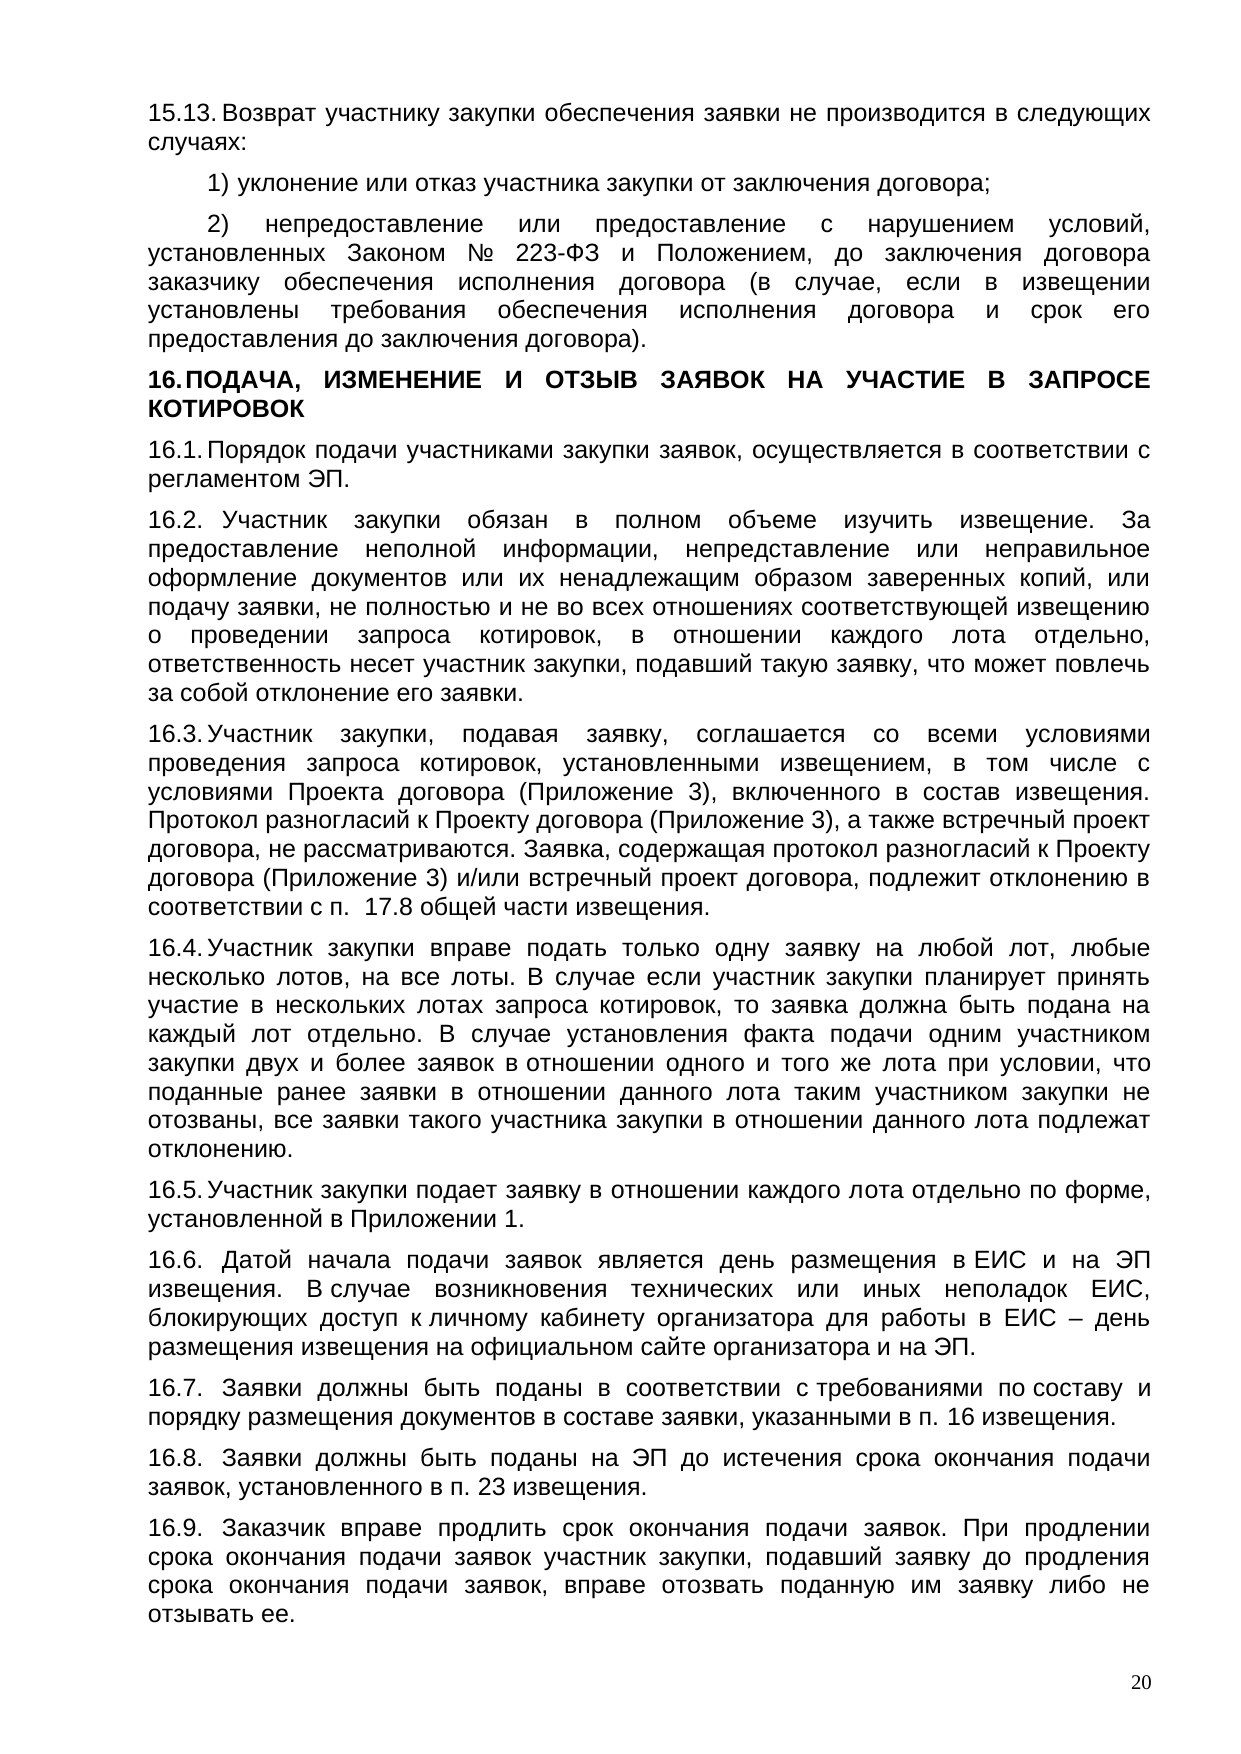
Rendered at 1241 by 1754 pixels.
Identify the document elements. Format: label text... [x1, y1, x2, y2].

list Возврат участнику закупки обеспечения заявки не производится в следующих случаях: [148, 98, 1152, 155]
list Заявки должны быть поданы на ЭП до истечения срока окончания подачи заявок, установленного в п. 24 извещения. [148, 1443, 1152, 1500]
list непредоставление или предоставление с нарушением условий, установленных Законом № 223-ФЗ и Положением, до заключения договора заказчику обеспечения исполнения договора (в случае, если в извещении установлены требования обеспечения исполнения договора и срок его предоставления до заключения договора). [148, 209, 1152, 353]
list Участник закупки подает заявку в отношении каждого лота отдельно по форме, установленной в Приложении 1. [148, 1175, 1152, 1233]
list Заказчик вправе продлить срок окончания подачи заявок. При продлении срока окончания подачи заявок участник закупки, подавший заявку до продления срока окончания подачи заявок, вправе отозвать поданную им заявку либо не отзывать ее. [148, 1513, 1152, 1628]
list Участник закупки обязан в полном объеме изучить извещение. За предоставление неполной информации, непредставление или неправильное оформление документов или их ненадлежащим образом заверенных копий, или подачу заявки, не полностью и не во всех отношениях соответствующей извещению о проведении запроса котировок, в отношении каждого лота отдельно, ответственность несет участник закупки, подавший такую заявку, что может повлечь за собой отклонение его заявки. [148, 505, 1152, 707]
list Датой начала подачи заявок является день размещения в ЕИС и на ЭП извещения. В случае возникновения технических или иных неполадок ЕИС, блокирующих доступ к личному кабинету организатора для работы в ЕИС – день размещения извещения на официальном сайте организатора и на ЭП. [148, 1245, 1152, 1360]
subtitle ПОДАЧА, ИЗМЕНЕНИЕ И ОТЗЫВ ЗАЯВОК НА УЧАСТИЕ В ЗАПРОСЕ КОТИРОВОК [148, 365, 1152, 423]
list Участник закупки вправе подать только одну заявку на любой лот, любые несколько лотов, на все лоты. В случае если участник закупки планирует принять участие в нескольких лотах запроса котировок, то заявка должна быть подана на каждый лот отдельно. В случае установления факта подачи одним участником закупки двух и более заявок в отношении одного и того же лота при условии, что поданные ранее заявки в отношении данного лота таким участником закупки не отозваны, все заявки такого участника закупки в отношении данного лота подлежат отклонению. [148, 933, 1152, 1163]
list Участник закупки, подавая заявку, соглашается со всеми условиями проведения запроса котировок, установленными извещением, в том числе с условиями Проекта договора (Приложение 3), включенного в состав извещения. Протокол разногласий к Проекту договора (Приложение 3), а также встречный проект договора, не рассматриваются. Заявка, содержащая протокол разногласий к Проекту договора (Приложение 3) и/или встречный проект договора, подлежит отклонению в соответствии с п. 17.8 общей части извещения. [148, 719, 1152, 920]
list Заявки должны быть поданы в соответствии с требованиями по составу и порядку размещения документов в составе заявки, указанными в п. 17 извещения. [148, 1373, 1152, 1430]
list уклонение или отказ участника закупки от заключения договора; [148, 168, 1152, 197]
list Порядок подачи участниками закупки заявок, осуществляется в соответствии с регламентом ЭП. [148, 435, 1152, 493]
